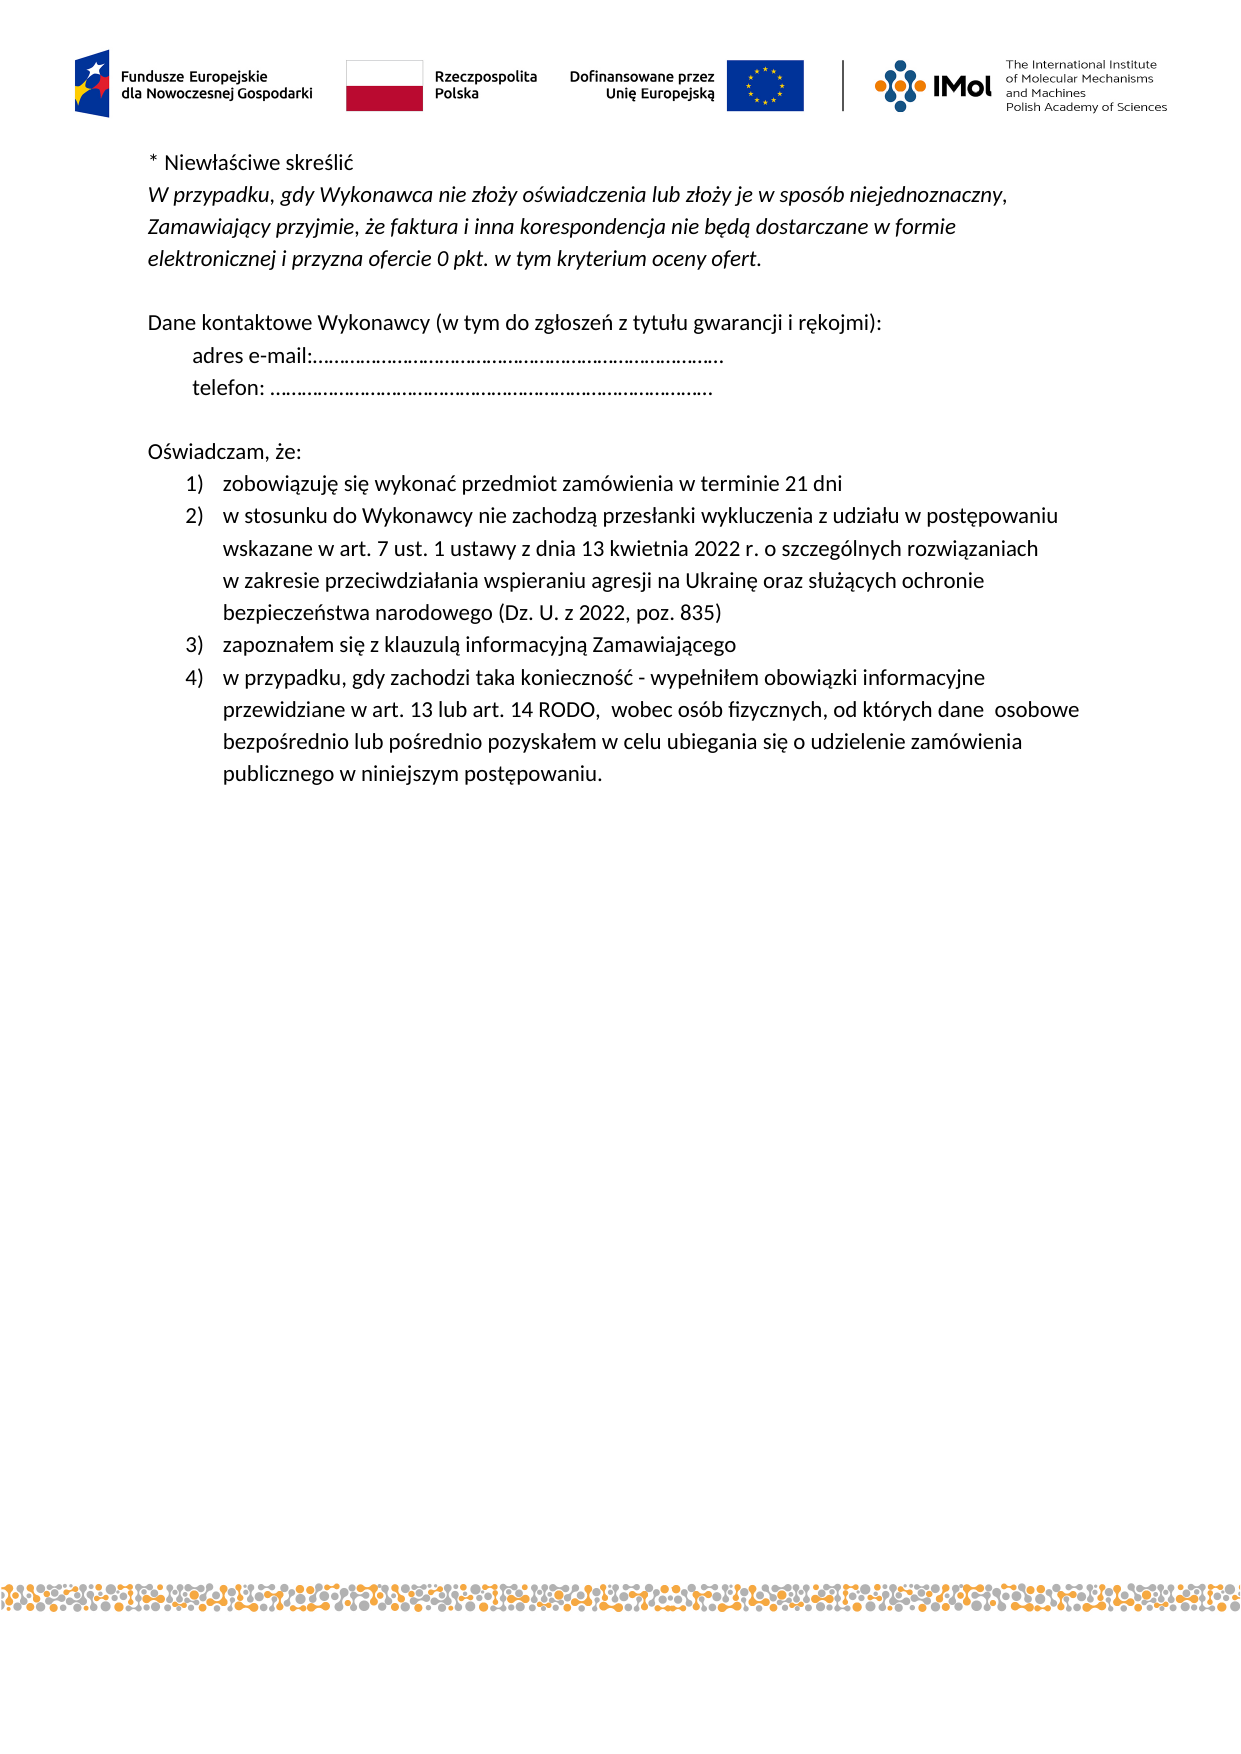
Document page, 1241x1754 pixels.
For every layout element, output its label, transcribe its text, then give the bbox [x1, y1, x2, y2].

text Oświadczam, że: [148, 437, 1093, 465]
list w przypadku, gdy zachodzi taka konieczność - wypełniłem obowiązki informacyjne przewidziane w art. 13 lub art. 14 RODO, wobec osób fizycznych, od których dane osobowe bezpośrednio lub pośrednio pozyskałem w celu ubiegania się o udzielenie zamówienia publicznego w niniejszym postępowaniu. [185, 663, 1093, 787]
list zobowiązuję się wykonać przedmiot zamówienia w terminie 21 dni [185, 469, 1093, 497]
picture [1, 0, 1241, 1622]
text telefon: ………………………………………………………………………… [192, 373, 1093, 401]
text W przypadku, gdy Wykonawca nie złoży oświadczenia lub złoży je w sposób niejednoznaczny, Zamawiający przyjmie, że faktura i inna korespondencja nie będą dostarczane w formie elektronicznej i przyzna ofercie 0 pkt. w tym kryterium oceny ofert. [148, 180, 1093, 272]
list w stosunku do Wykonawcy nie zachodzą przesłanki wykluczenia z udziału w postępowaniu wskazane w art. 7 ust. 1 ustawy z dnia 13 kwietnia 2022 r. o szczególnych rozwiązaniach w zakresie przeciwdziałania wspieraniu agresji na Ukrainę oraz służących ochronie bezpieczeństwa narodowego (Dz. U. z 2022, poz. 835) [185, 502, 1093, 626]
text Dane kontaktowe Wykonawcy (w tym do zgłoszeń z tytułu gwarancji i rękojmi): [148, 308, 1093, 337]
text * Niewłaściwe skreślić [148, 148, 1093, 176]
text adres e-mail:…………………………………………………………………… [192, 341, 1093, 369]
list zapoznałem się z klauzulą informacyjną Zamawiającego [185, 630, 1093, 658]
